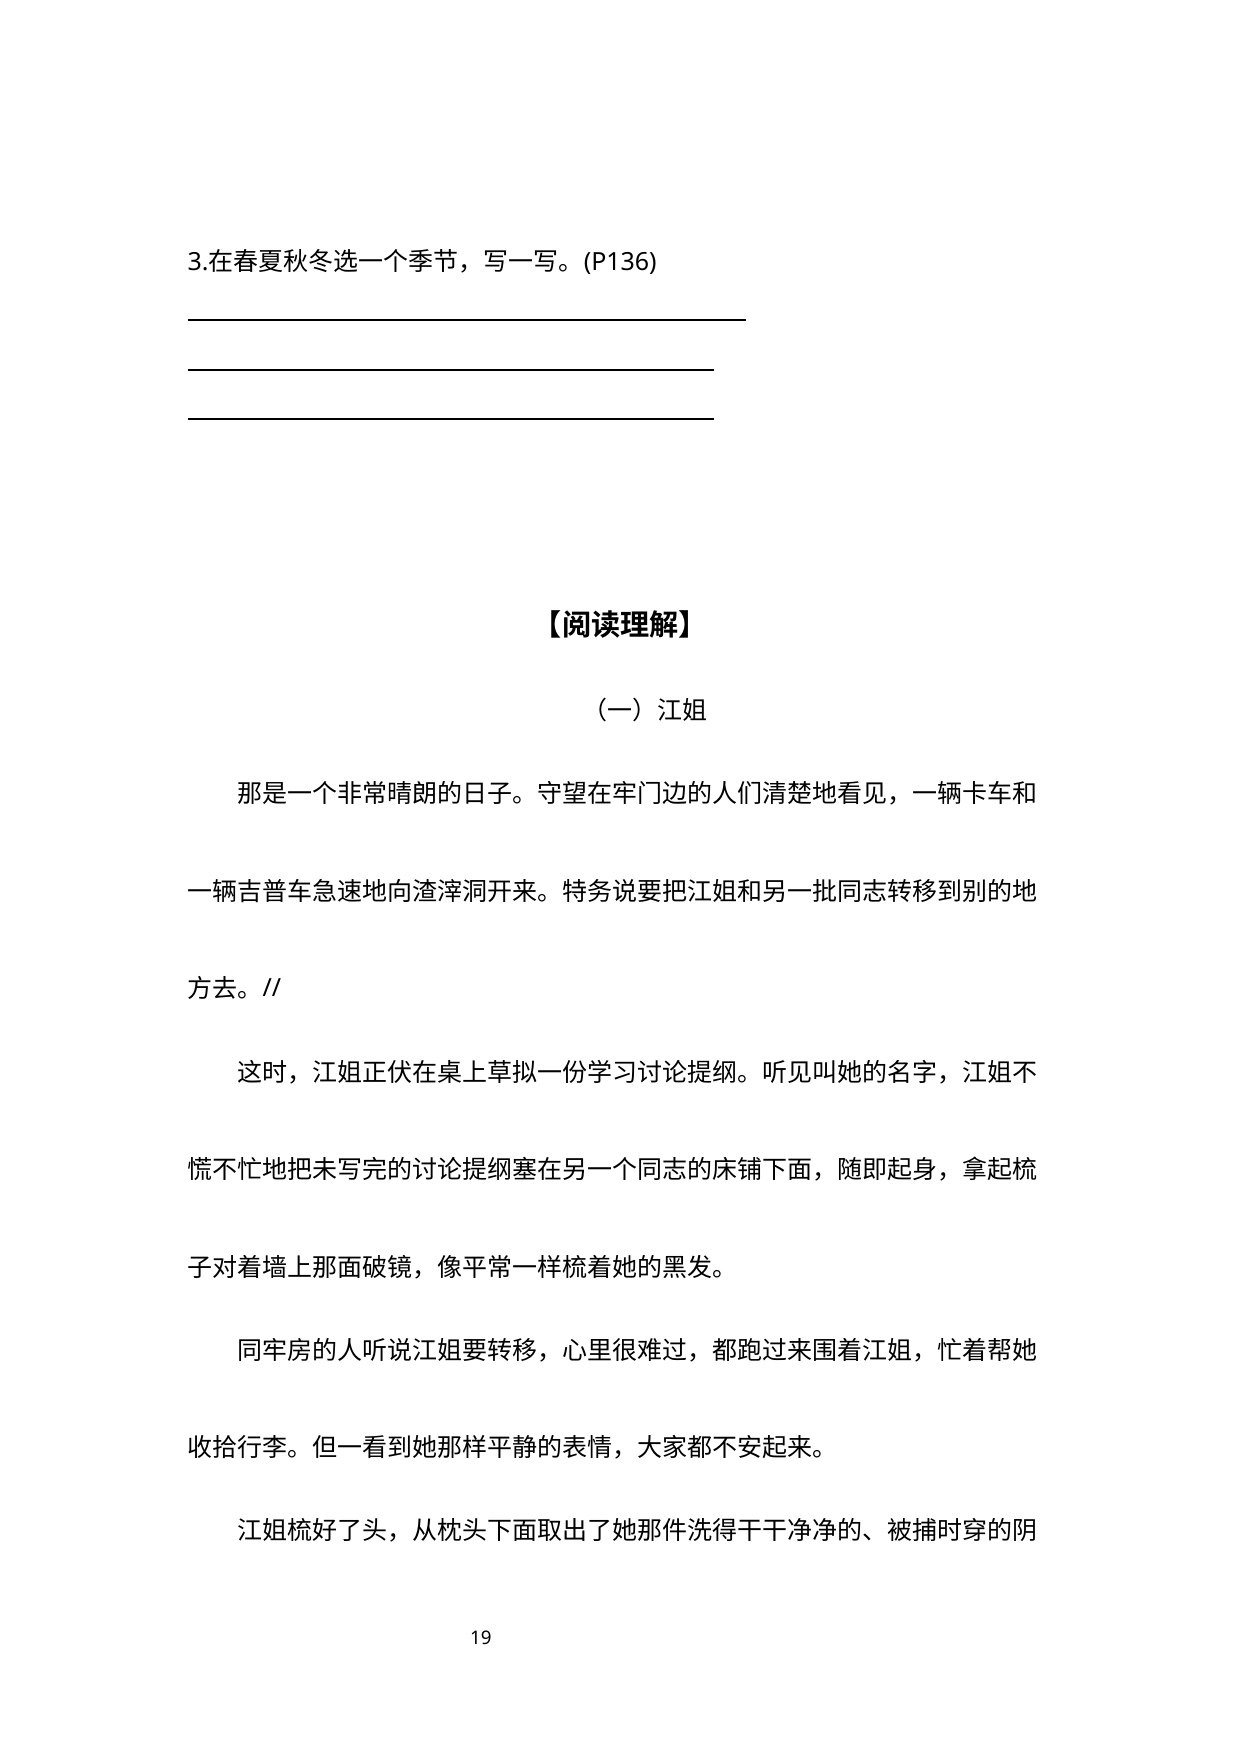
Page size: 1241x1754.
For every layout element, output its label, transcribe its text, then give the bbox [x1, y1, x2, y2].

text 3.在春夏秋冬选一个季节，写一写。(P136) [187, 227, 1053, 292]
text 【阅读理解】 [187, 590, 1053, 655]
text 那是一个非常晴朗的日子。守望在牢门边的人们清楚地看见，一辆卡车和一辆吉普车急速地向渣滓洞开来。特务说要把江姐和另一批同志转移到别的地方去。// [187, 759, 1053, 1019]
text （一）江姐 [187, 676, 1053, 741]
text 这时，江姐正伏在桌上草拟一份学习讨论提纲。听见叫她的名字，江姐不慌不忙地把未写完的讨论提纲塞在另一个同志的床铺下面，随即起身，拿起梳子对着墙上那面破镜，像平常一样梳着她的黑发。 [187, 1038, 1053, 1298]
text 同牢房的人听说江姐要转移，心里很难过，都跑过来围着江姐，忙着帮她收拾行李。但一看到她那样平静的表情，大家都不安起来。 [187, 1316, 1053, 1478]
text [187, 1496, 1053, 1561]
